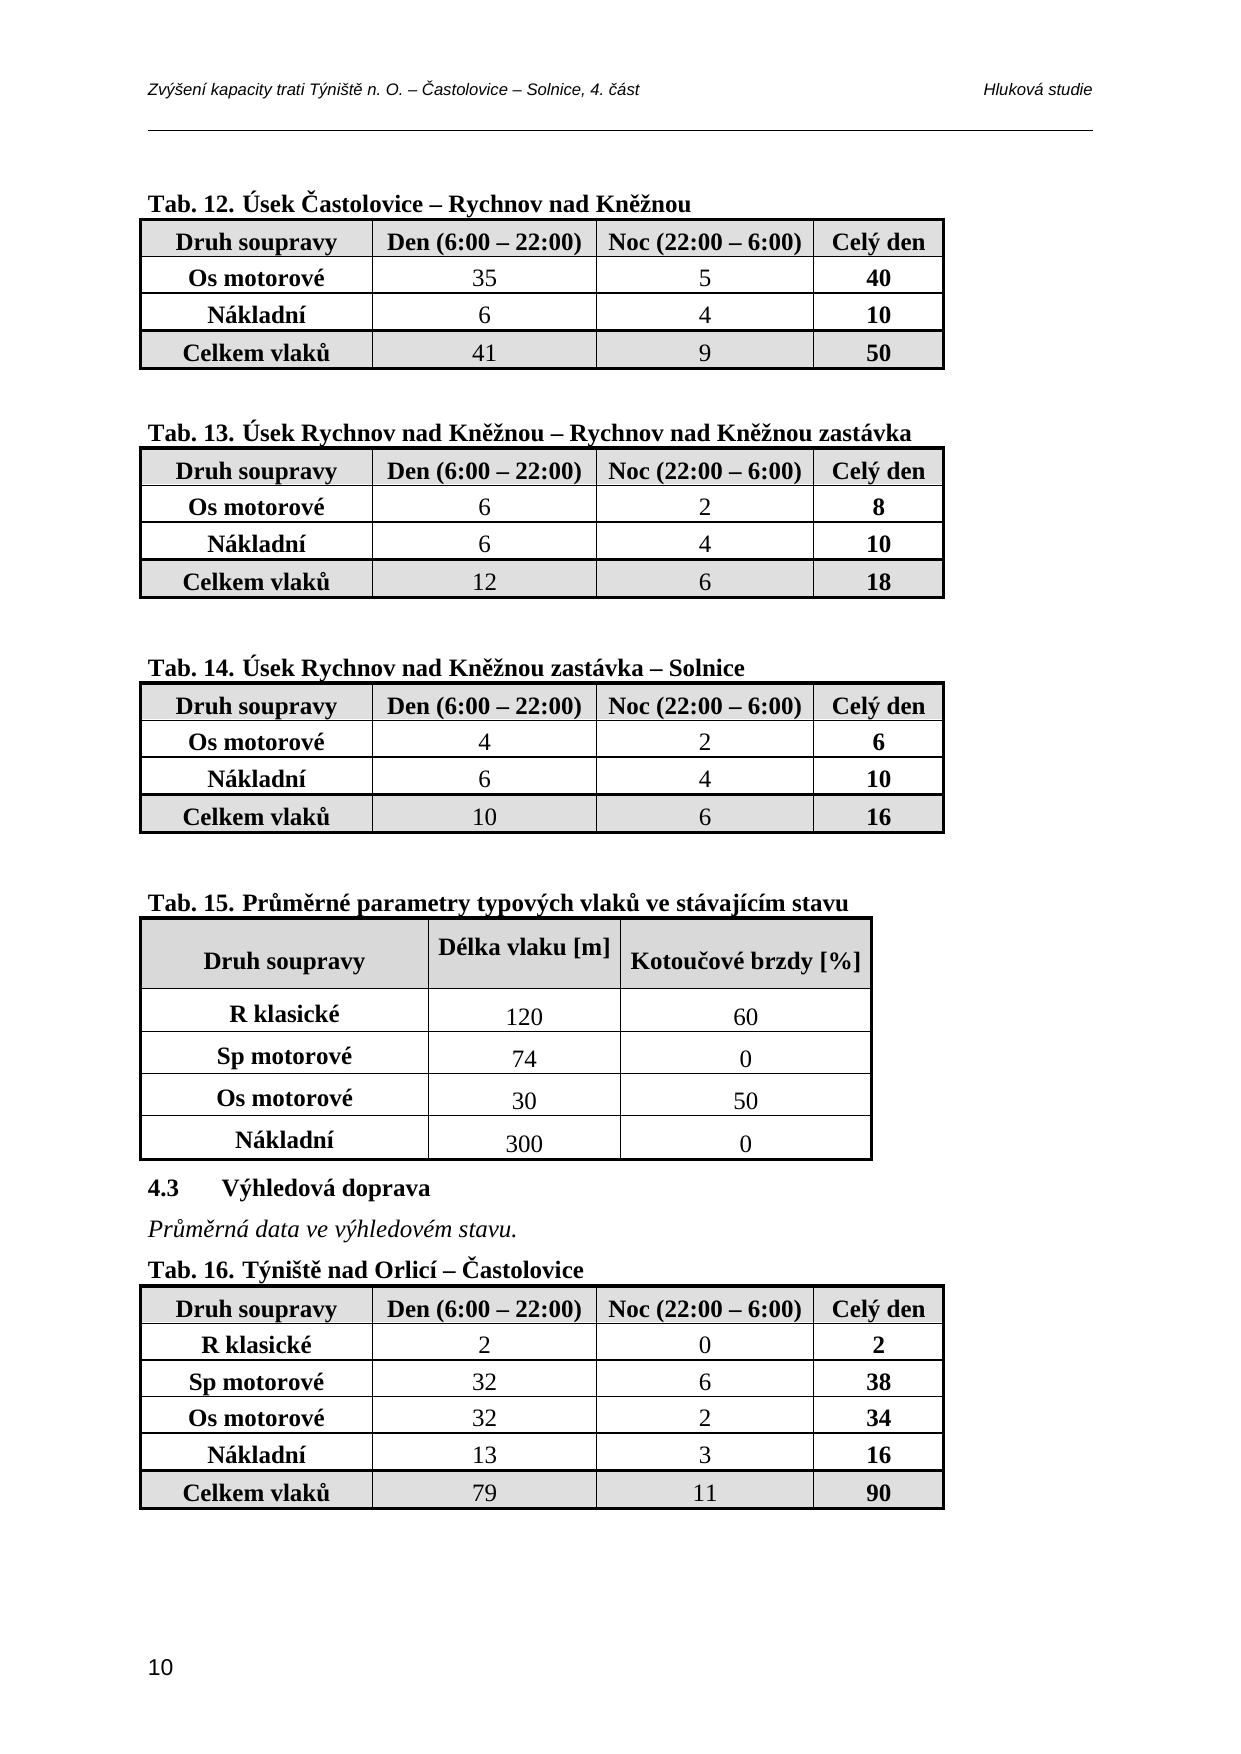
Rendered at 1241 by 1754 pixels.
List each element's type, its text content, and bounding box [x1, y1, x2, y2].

table_header Den (6:00 – 22:00) [373, 450, 596, 484]
table_cell 10 [814, 758, 942, 793]
table_cell 50 [814, 332, 942, 367]
table_header Den (6:00 – 22:00) [373, 685, 596, 719]
subtitle Výhledová doprava [148, 1173, 1093, 1202]
table_cell Nákladní [142, 758, 372, 793]
table_cell 10 [814, 294, 942, 329]
table_cell 18 [814, 561, 942, 596]
table_header Druh soupravy [142, 450, 372, 484]
table_cell R klasické [142, 1324, 372, 1359]
table_cell 120 [429, 989, 620, 1031]
table_cell Nákladní [142, 1434, 372, 1469]
table_cell 6 [373, 486, 596, 521]
table_cell 41 [373, 332, 596, 367]
table_cell 13 [373, 1434, 596, 1469]
table_cell 9 [597, 332, 813, 367]
table_cell 300 [429, 1116, 620, 1157]
table_cell 6 [597, 561, 813, 596]
table_header Celý den [814, 221, 942, 256]
table_cell Os motorové [142, 257, 372, 292]
table_cell 32 [373, 1361, 596, 1396]
table_cell Nákladní [142, 523, 372, 558]
table_cell 50 [621, 1074, 870, 1115]
text Průměrná data ve výhledovém stavu. [148, 1214, 1093, 1243]
table_cell Os motorové [142, 721, 372, 756]
table_header Noc (22:00 – 6:00) [597, 221, 813, 256]
table_header Druh soupravy [142, 1288, 372, 1322]
table_cell 90 [814, 1472, 942, 1507]
table_cell 6 [373, 758, 596, 793]
table_header Noc (22:00 – 6:00) [597, 450, 813, 484]
table_cell 34 [814, 1397, 942, 1432]
table_cell 0 [597, 1324, 813, 1359]
text Úsek Rychnov nad Kněžnou zastávka – Solnice [148, 653, 1093, 681]
table_cell 12 [373, 561, 596, 596]
table_cell 4 [597, 758, 813, 793]
table_cell 79 [373, 1472, 596, 1507]
table_cell 16 [814, 796, 942, 831]
table_cell Os motorové [142, 486, 372, 521]
table_cell Nákladní [142, 294, 372, 329]
table_cell Os motorové [142, 1074, 428, 1115]
table_cell 8 [814, 486, 942, 521]
table_cell 11 [597, 1472, 813, 1507]
table_cell Os motorové [142, 1397, 372, 1432]
table_cell 3 [597, 1434, 813, 1469]
table_cell R klasické [142, 989, 428, 1031]
table_header Celý den [814, 450, 942, 484]
table_cell Celkem vlaků [142, 1472, 372, 1507]
table_header Celý den [814, 1288, 942, 1322]
table_cell 4 [373, 721, 596, 756]
table_header Den (6:00 – 22:00) [373, 1288, 596, 1322]
table_cell Nákladní [142, 1116, 428, 1157]
table_cell 6 [597, 796, 813, 831]
table_cell 2 [597, 721, 813, 756]
table_cell 10 [814, 523, 942, 558]
table_cell 38 [814, 1361, 942, 1396]
table_cell Sp motorové [142, 1361, 372, 1396]
table_cell Celkem vlaků [142, 796, 372, 831]
table_cell 35 [373, 257, 596, 292]
table_cell 74 [429, 1032, 620, 1073]
table_cell 6 [597, 1361, 813, 1396]
table_header Den (6:00 – 22:00) [373, 221, 596, 256]
text Úsek Rychnov nad Kněžnou – Rychnov nad Kněžnou zastávka [148, 418, 1093, 446]
table_cell Celkem vlaků [142, 332, 372, 367]
table_cell 30 [429, 1074, 620, 1115]
table_header Druh soupravy [142, 920, 428, 988]
table_cell 5 [597, 257, 813, 292]
table_cell 6 [814, 721, 942, 756]
table_cell 6 [373, 294, 596, 329]
table_cell 60 [621, 989, 870, 1031]
table_header Celý den [814, 685, 942, 719]
table_cell 2 [597, 486, 813, 521]
table_header Kotoučové brzdy [%] [621, 920, 870, 988]
table_cell Sp motorové [142, 1032, 428, 1073]
table_header Délka vlaku [m] [429, 920, 620, 988]
text Průměrné parametry typových vlaků ve stávajícím stavu [148, 888, 1093, 916]
table_cell 0 [621, 1032, 870, 1073]
table_cell 10 [373, 796, 596, 831]
table_cell 6 [373, 523, 596, 558]
table_cell 4 [597, 523, 813, 558]
table_header Druh soupravy [142, 685, 372, 719]
table_cell Celkem vlaků [142, 561, 372, 596]
table_header Noc (22:00 – 6:00) [597, 685, 813, 719]
table_cell 4 [597, 294, 813, 329]
table_cell 2 [814, 1324, 942, 1359]
table_header Druh soupravy [142, 221, 372, 256]
table_cell 2 [597, 1397, 813, 1432]
text Týniště nad Orlicí – Častolovice [148, 1256, 1093, 1284]
table_cell 2 [373, 1324, 596, 1359]
table_header Noc (22:00 – 6:00) [597, 1288, 813, 1322]
table_cell 40 [814, 257, 942, 292]
table_cell 32 [373, 1397, 596, 1432]
table_cell 16 [814, 1434, 942, 1469]
text Úsek Častolovice – Rychnov nad Kněžnou [148, 189, 1093, 218]
table_cell 0 [621, 1116, 870, 1157]
